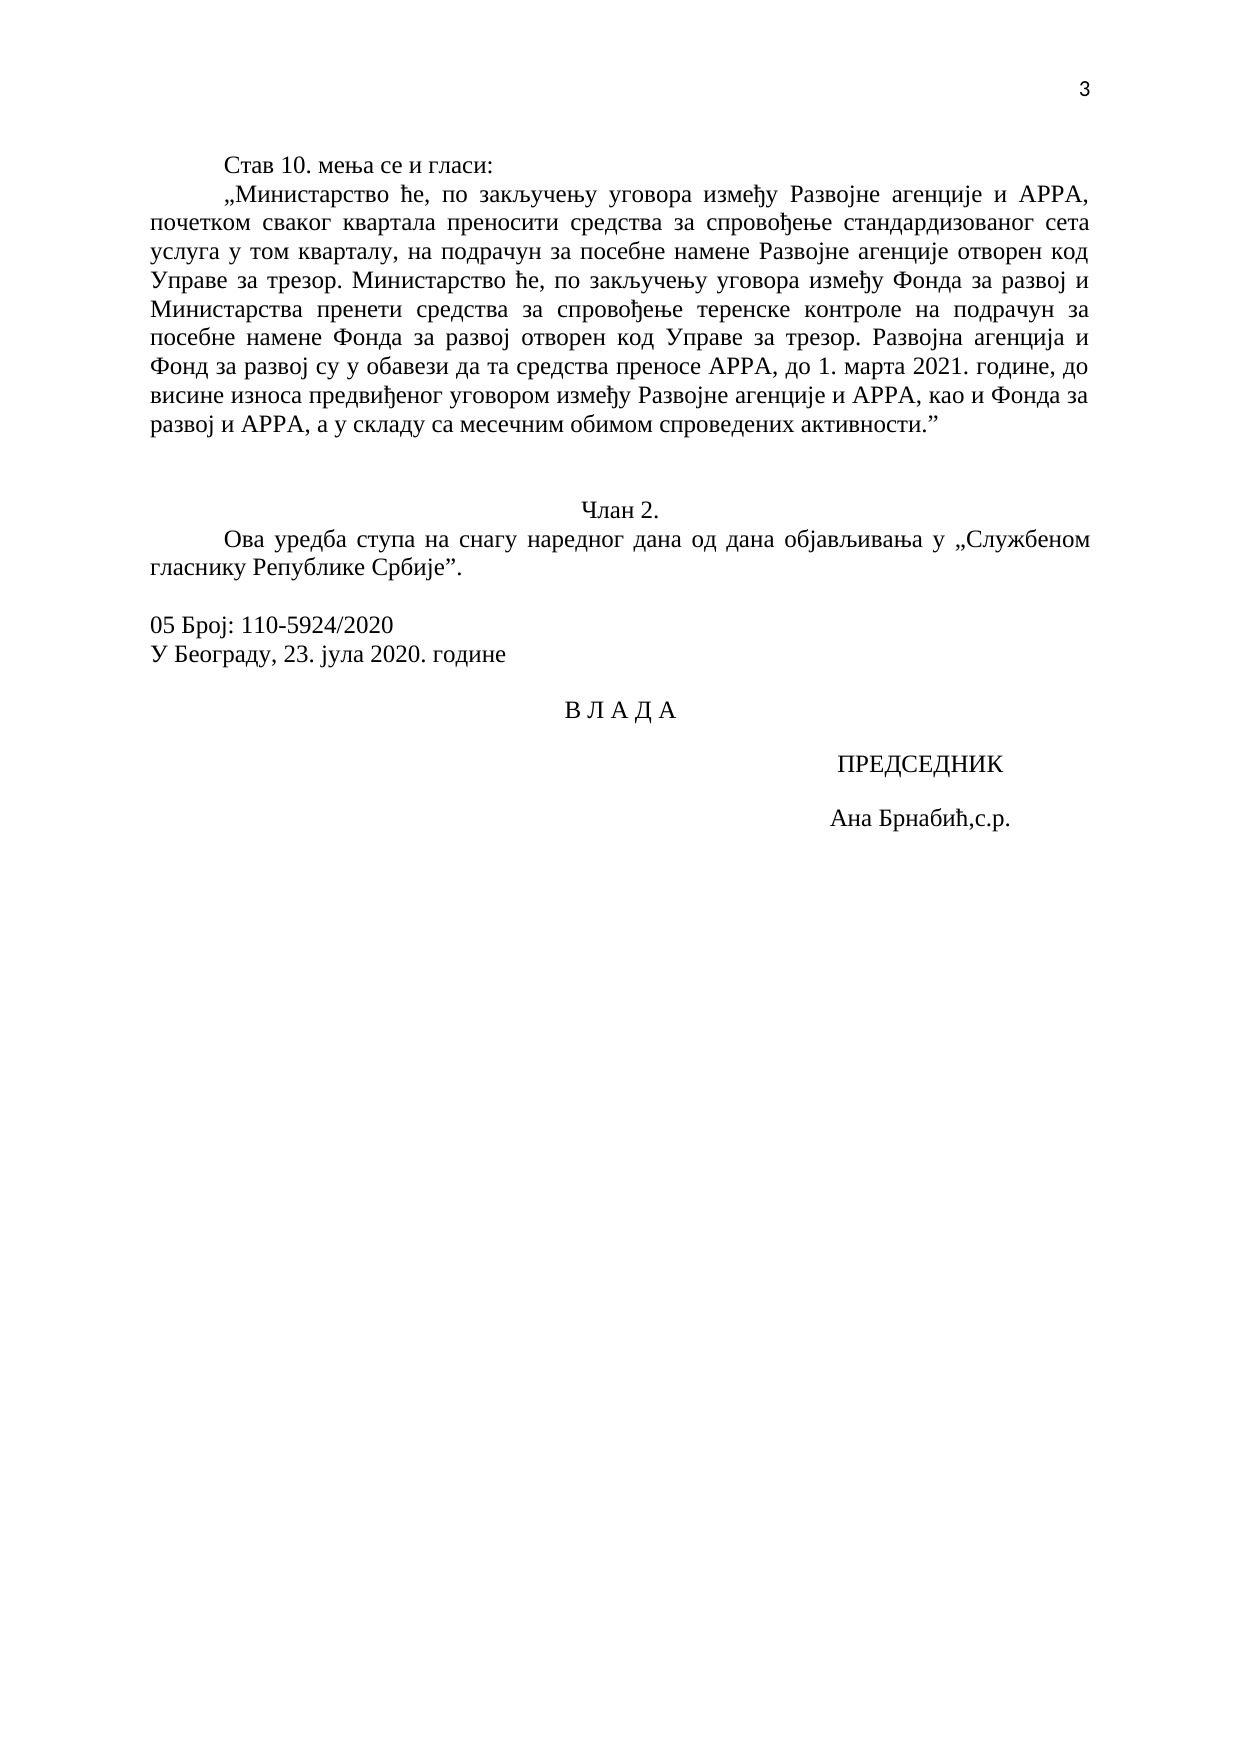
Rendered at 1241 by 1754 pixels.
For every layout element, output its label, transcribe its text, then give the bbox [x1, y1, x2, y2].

text ПРЕДСЕДНИК [150, 749, 1090, 778]
text Ова уредба ступа на снагу наредног дана од дана објављивања у „Службеном гласнику Републике Србије”. [150, 524, 1090, 581]
text Члан 2. [150, 495, 1090, 524]
text 05 Број: 110-5924/2020 [150, 610, 1090, 639]
text В Л А Д А [150, 696, 1090, 724]
text У Београду, 23. јула 2020. године [150, 639, 1090, 667]
text „Министарство ће, по закључењу уговора између Развојне агенције и АРРА, почетком сваког квартала преносити средства за спровођење стандардизованог сета услуга у том кварталу, на подрачун за посебне намене Развојне агенције отворен код Управе за трезор. Министарство ће, по закључењу уговора између Фонда за развој и Министарства пренети средства за спровођење теренске контроле на подрачун за посебне намене Фонда за развој отворен код Управе за трезор. Развојна агенција и Фонд за развој су у обавези да та средства преносе АРРА, до 1. марта 2021. године, до висине износа предвиђеног уговором између Развојне агенције и АРРА, као и Фонда за развој и АРРА, а у складу са месечним обимом спроведених активности.” [150, 179, 1090, 437]
text Став 10. мења се и гласи: [150, 150, 1090, 179]
text Ана Брнабић,с.р. [150, 803, 1090, 832]
